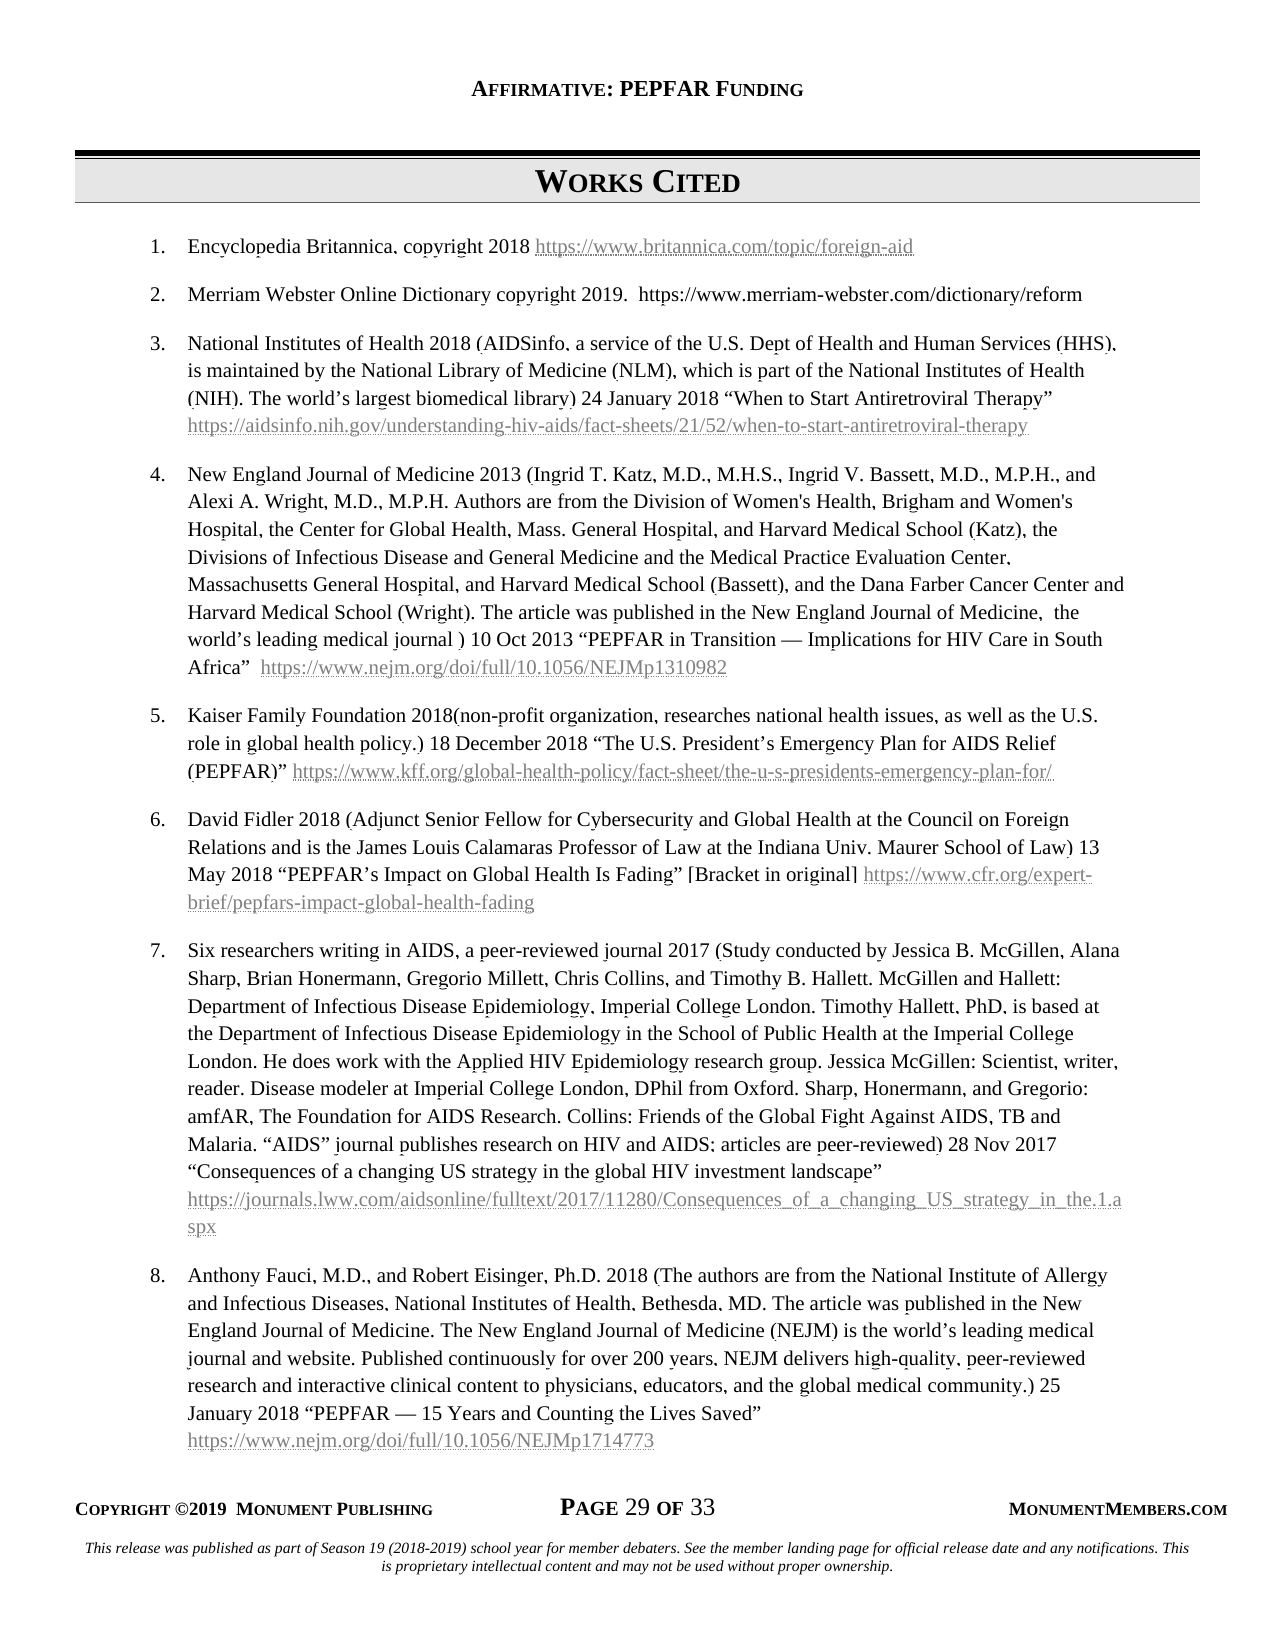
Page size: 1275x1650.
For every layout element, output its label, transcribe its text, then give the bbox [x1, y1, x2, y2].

text New England Journal of Medicine 2013 (Ingrid T. Katz, M.D., M.H.S., Ingrid V. Bassett, M.D., M.P.H., and Alexi A. Wright, M.D., M.P.H. Authors are from the Division of Women's Health, Brigham and Women's Hospital, the Center for Global Health, Mass. General Hospital, and Harvard Medical School (Katz), the Divisions of Infectious Disease and General Medicine and the Medical Practice Evaluation Center, Massachusetts General Hospital, and Harvard Medical School (Bassett), and the Dana Farber Cancer Center and Harvard Medical School (Wright). The article was published in the New England Journal of Medicine, the world’s leading medical journal ) 10 Oct 2013 “PEPFAR in Transition — Implications for HIV Care in South Africa” https://www.nejm.org/doi/full/10.1056/NEJMp1310982 [150, 462, 1125, 679]
text National Institutes of Health 2018 (AIDSinfo, a service of the U.S. Dept of Health and Human Services (HHS), is maintained by the National Library of Medicine (NLM), which is part of the National Institutes of Health (NIH). The world’s largest biomedical library) 24 January 2018 “When to Start Antiretroviral Therapy” https://aidsinfo.nih.gov/understanding-hiv-aids/fact-sheets/21/52/when-to-start-antiretroviral-therapy [150, 331, 1125, 437]
text Encyclopedia Britannica, copyright 2018 https://www.britannica.com/topic/foreign-aid [150, 234, 1125, 258]
text Kaiser Family Foundation 2018(non-profit organization, researches national health issues, as well as the U.S. role in global health policy.) 18 December 2018 “The U.S. President’s Emergency Plan for AIDS Relief (PEPFAR)” https://www.kff.org/global-health-policy/fact-sheet/the-u-s-presidents-emergency-plan-for/ [150, 703, 1125, 783]
text Merriam Webster Online Dictionary copyright 2019. https://www.merriam-webster.com/dictionary/reform [150, 282, 1125, 306]
text Six researchers writing in AIDS, a peer-reviewed journal 2017 (Study conducted by Jessica B. McGillen, Alana Sharp, Brian Honermann, Gregorio Millett, Chris Collins, and Timothy B. Hallett. McGillen and Hallett: Department of Infectious Disease Epidemiology, Imperial College London. Timothy Hallett, PhD, is based at the Department of Infectious Disease Epidemiology in the School of Public Health at the Imperial College London. He does work with the Applied HIV Epidemiology research group. Jessica McGillen: Scientist, writer, reader. Disease modeler at Imperial College London, DPhil from Oxford. Sharp, Honermann, and Gregorio: amfAR, The Foundation for AIDS Research. Collins: Friends of the Global Fight Against AIDS, TB and Malaria. ​​​​​​​​​​​​​​​“AIDS” journal publishes research on HIV and AIDS; articles are peer-reviewed) 28 Nov 2017 “Consequences of a changing US strategy in the global HIV investment landscape” https://journals.lww.com/aidsonline/fulltext/2017/11280/Consequences_of_a_changing_US_strategy_in_the.1.aspx [150, 938, 1125, 1238]
title Works Cited [75, 159, 1200, 202]
text Anthony Fauci, M.D., and Robert Eisinger, Ph.D. 2018 (The authors are from the National Institute of Allergy and Infectious Diseases, National Institutes of Health, Bethesda, MD. The article was published in the New England Journal of Medicine. The New England Journal of Medicine (NEJM) is the world’s leading medical journal and website. Published continuously for over 200 years, NEJM delivers high-quality, peer-reviewed research and interactive clinical content to physicians, educators, and the global medical community.) 25 January 2018 “PEPFAR — 15 Years and Counting the Lives Saved” https://www.nejm.org/doi/full/10.1056/NEJMp1714773 [150, 1263, 1125, 1452]
text David Fidler 2018 (Adjunct Senior Fellow for Cybersecurity and Global Health at the Council on Foreign Relations and is the James Louis Calamaras Professor of Law at the Indiana Univ. Maurer School of Law) 13 May 2018 “PEPFAR’s Impact on Global Health Is Fading” [Bracket in original] https://www.cfr.org/expert-brief/pepfars-impact-global-health-fading [150, 807, 1125, 914]
